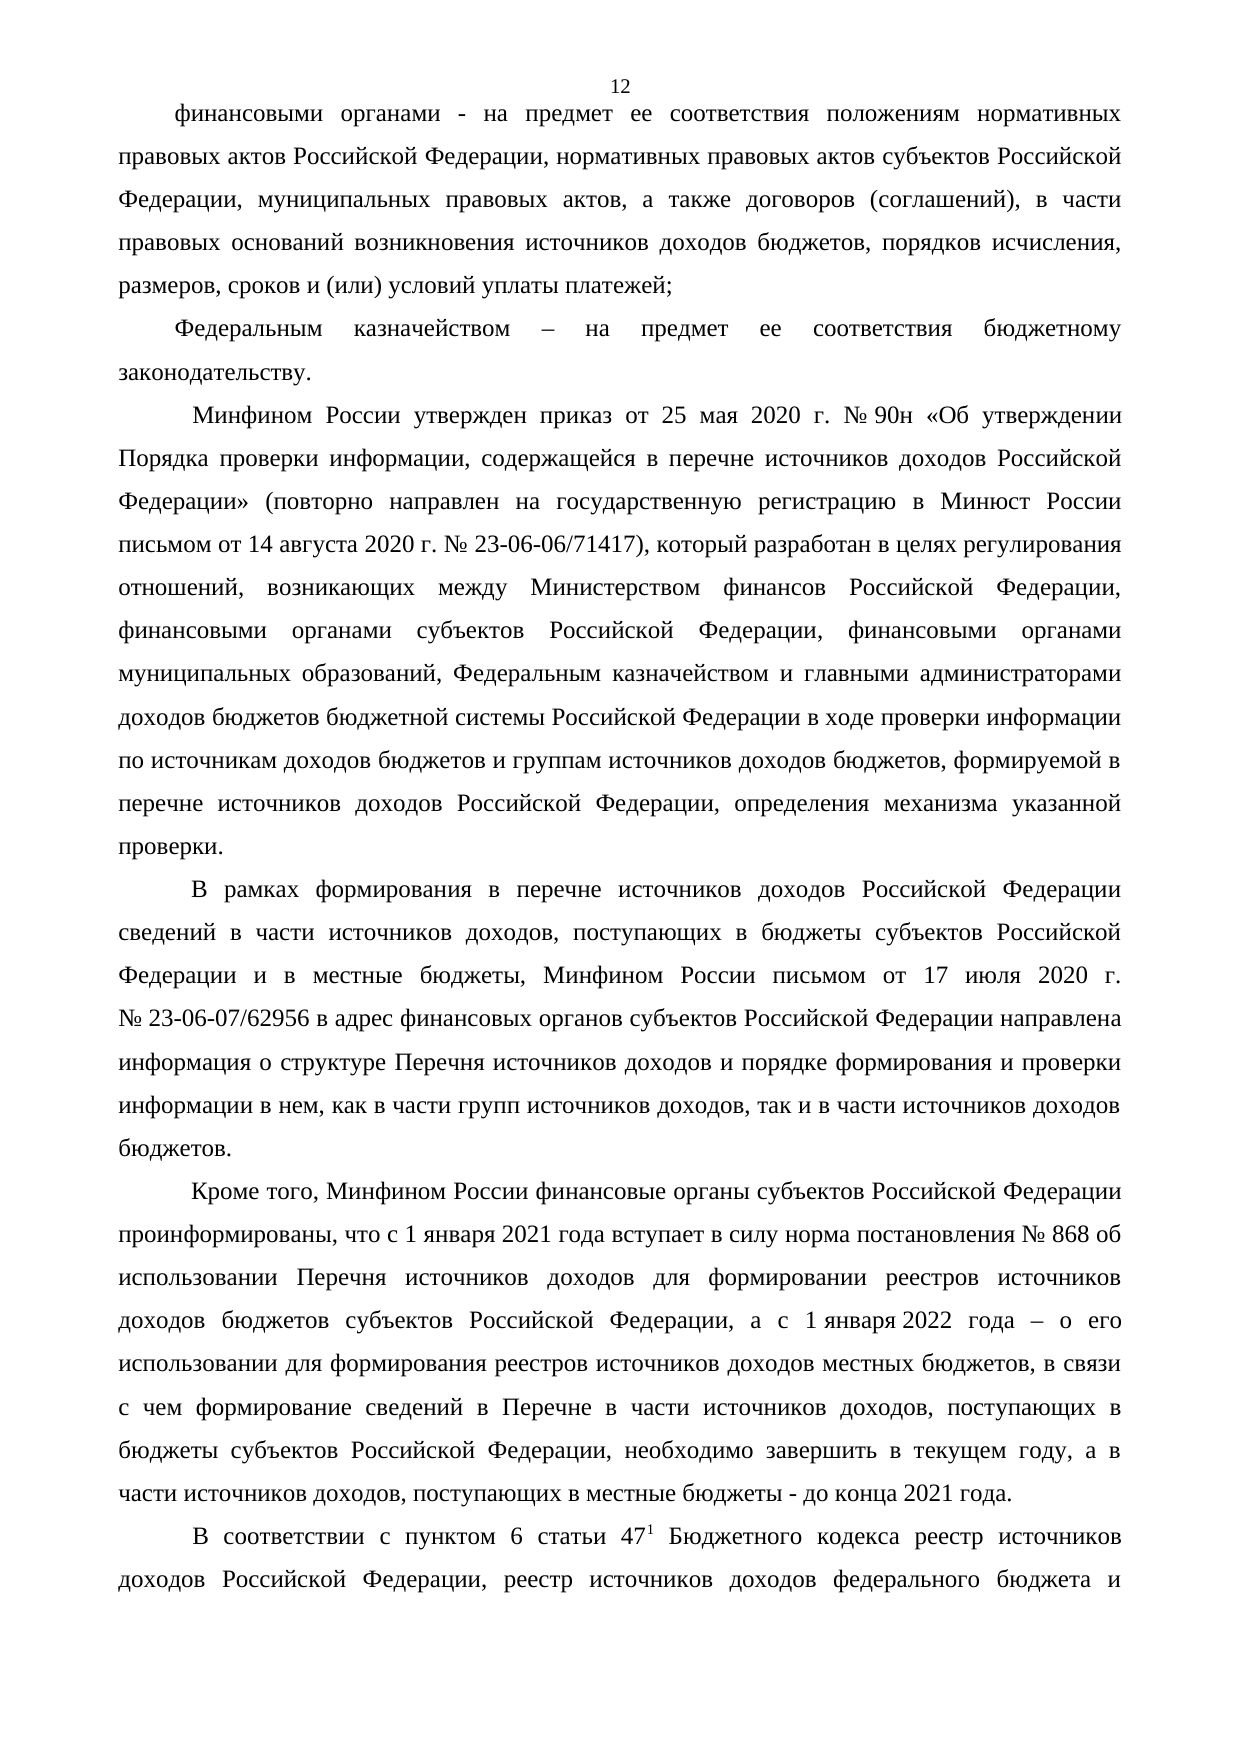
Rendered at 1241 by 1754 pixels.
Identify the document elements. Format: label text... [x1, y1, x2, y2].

text Минфином России утвержден приказ от 25 мая 2020 г. № 90н «Об утверждении Порядка проверки информации, содержащейся в перечне источников доходов Российской Федерации» (повторно направлен на государственную регистрацию в Минюст России письмом от 14 августа 2020 г. № 23-06-06/71417), который разработан в целях регулирования отношений, возникающих между Министерством финансов Российской Федерации, финансовыми органами субъектов Российской Федерации, финансовыми органами муниципальных образований, Федеральным казначейством и главными администраторами доходов бюджетов бюджетной системы Российской Федерации в ходе проверки информации по источникам доходов бюджетов и группам источников доходов бюджетов, формируемой в перечне источников доходов Российской Федерации, определения механизма указанной проверки. [118, 400, 1122, 860]
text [118, 1521, 1122, 1593]
text В рамках формирования в перечне источников доходов Российской Федерации сведений в части источников доходов, поступающих в бюджеты субъектов Российской Федерации и в местные бюджеты, Минфином России письмом от 17 июля 2020 г. № 23-06-07/62956 в адрес финансовых органов субъектов Российской Федерации направлена информация о структуре Перечня источников доходов и порядке формирования и проверки информации в нем, как в части групп источников доходов, так и в части источников доходов бюджетов. [118, 874, 1122, 1162]
text Федеральным казначейством – на предмет ее соответствия бюджетному законодательству. [118, 313, 1122, 385]
text финансовыми органами - на предмет ее соответствия положениям нормативных правовых актов Российской Федерации, нормативных правовых актов субъектов Российской Федерации, муниципальных правовых актов, а также договоров (соглашений), в части правовых оснований возникновения источников доходов бюджетов, порядков исчисления, размеров, сроков и (или) условий уплаты платежей; [118, 98, 1122, 299]
text Кроме того, Минфином России финансовые органы субъектов Российской Федерации проинформированы, что с 1 января 2021 года вступает в силу норма постановления № 868 об использовании Перечня источников доходов для формировании реестров источников доходов бюджетов субъектов Российской Федерации, а с 1 января 2022 года – о его использовании для формирования реестров источников доходов местных бюджетов, в связи с чем формирование сведений в Перечне в части источников доходов, поступающих в бюджеты субъектов Российской Федерации, необходимо завершить в текущем году, а в части источников доходов, поступающих в местные бюджеты - до конца 2021 года. [118, 1176, 1122, 1507]
